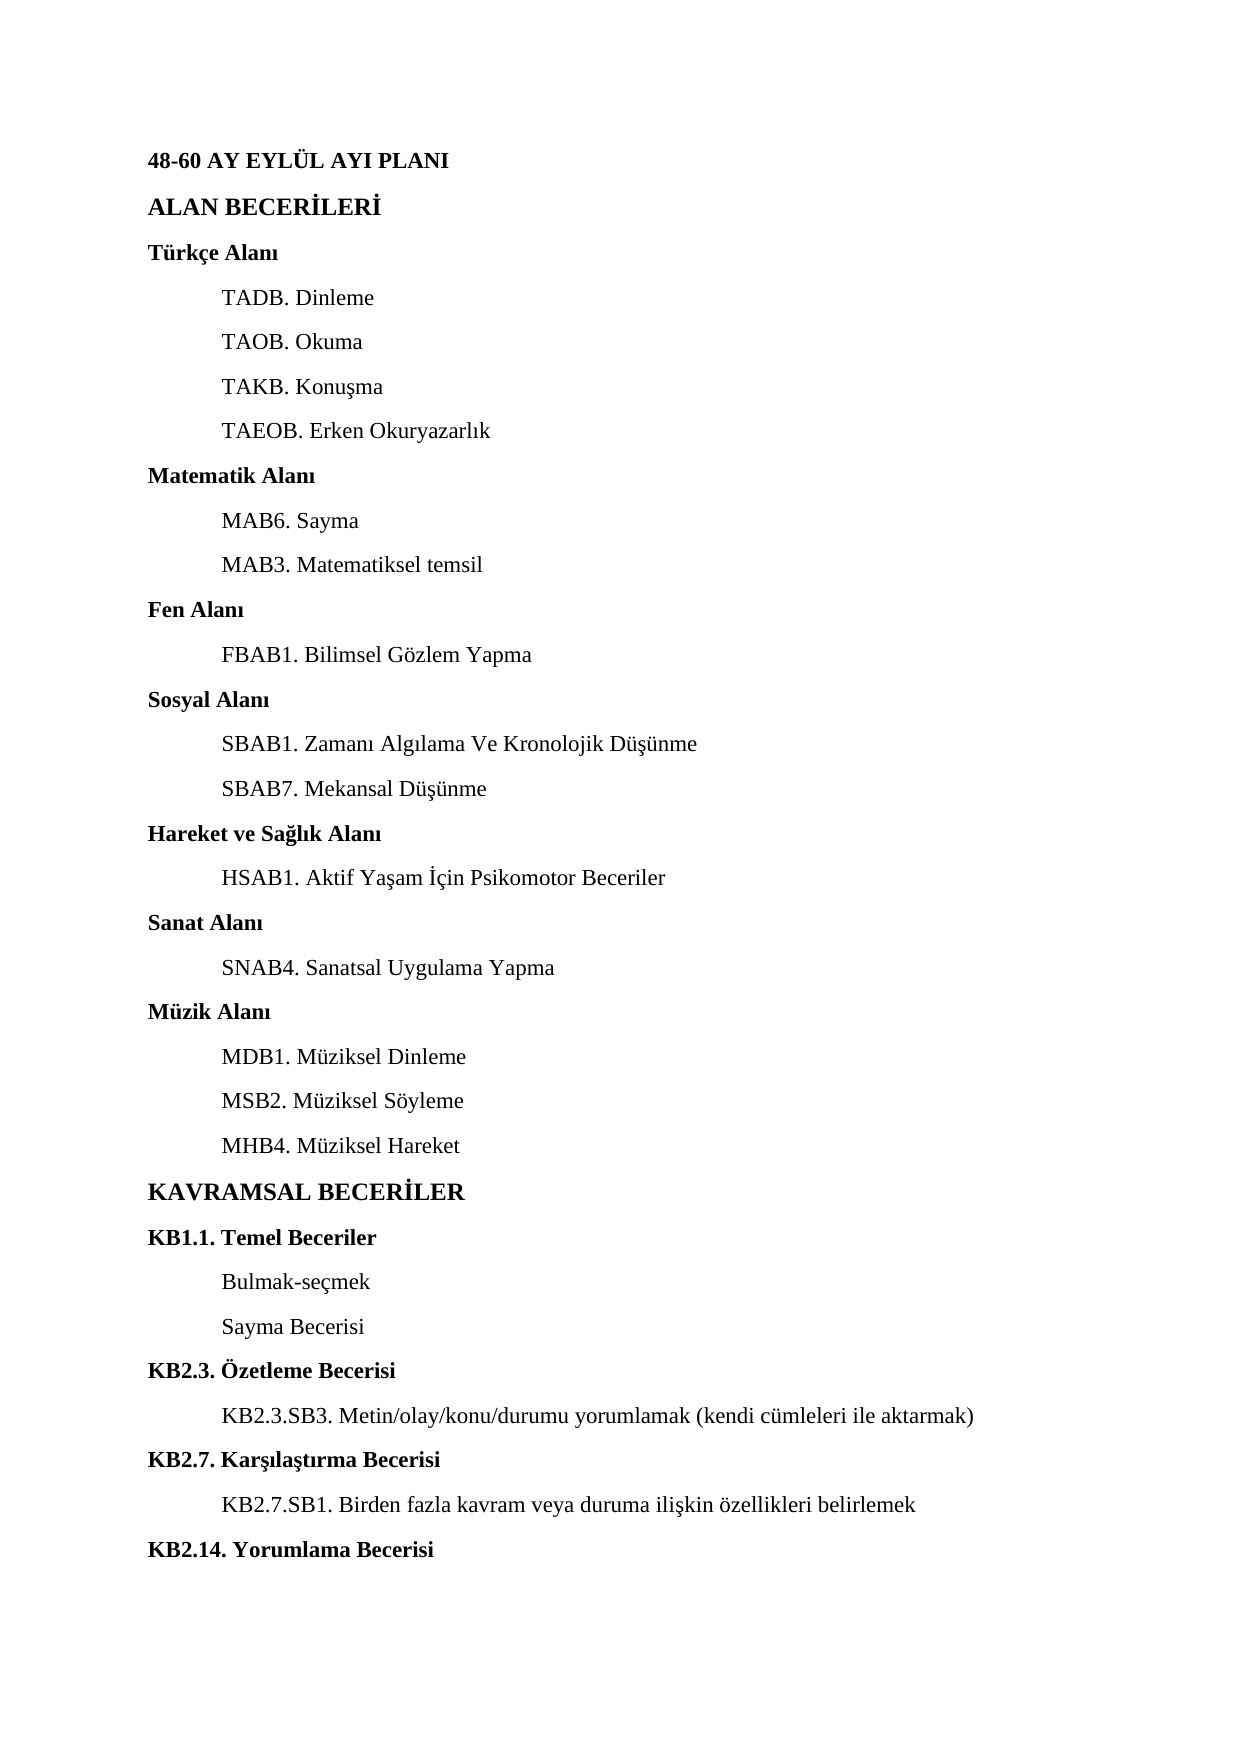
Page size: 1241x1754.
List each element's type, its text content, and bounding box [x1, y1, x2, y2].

text KB2.3. Özetleme Becerisi [148, 1357, 1093, 1384]
text MAB6. Sayma [148, 507, 1093, 533]
text Sanat Alanı [148, 909, 1093, 935]
text HSAB1. Aktif Yaşam İçin Psikomotor Beceriler [148, 864, 1093, 891]
text Sayma Becerisi [148, 1313, 1093, 1339]
text Fen Alanı [148, 596, 1093, 623]
text KB2.3.SB3. Metin/olay/konu/durumu yorumlamak (kendi cümleleri ile aktarmak) [148, 1402, 1093, 1428]
text KB2.7. Karşılaştırma Becerisi [148, 1447, 1093, 1473]
text Hareket ve Sağlık Alanı [148, 820, 1093, 846]
text Bulmak-seçmek [148, 1268, 1093, 1294]
text FBAB1. Bilimsel Gözlem Yapma [148, 641, 1093, 667]
text 48-60 AY EYLÜL AYI PLANI [148, 148, 1093, 174]
text KB2.14. Yorumlama Becerisi [148, 1536, 1093, 1562]
text SBAB7. Mekansal Düşünme [148, 775, 1093, 801]
text SBAB1. Zamanı Algılama Ve Kronolojik Düşünme [148, 730, 1093, 757]
text TAKB. Konuşma [148, 373, 1093, 399]
text SNAB4. Sanatsal Uygulama Yapma [148, 954, 1093, 980]
text KB1.1. Temel Beceriler [148, 1224, 1093, 1250]
text MDB1. Müziksel Dinleme [221, 1043, 1093, 1069]
text KB2.7.SB1. Birden fazla kavram veya duruma ilişkin özellikleri belirlemek [148, 1491, 1093, 1517]
text MSB2. Müziksel Söyleme [221, 1087, 1093, 1114]
text TADB. Dinleme [148, 284, 1093, 310]
text Sosyal Alanı [148, 686, 1093, 712]
text Türkçe Alanı [148, 239, 1093, 266]
text MHB4. Müziksel Hareket [221, 1132, 1093, 1158]
text KAVRAMSAL BECERİLER [148, 1177, 1093, 1205]
text Matematik Alanı [148, 462, 1093, 488]
text Müzik Alanı [148, 998, 1093, 1024]
text MAB3. Matematiksel temsil [148, 551, 1093, 578]
text TAOB. Okuma [148, 328, 1093, 355]
text ALAN BECERİLERİ [148, 192, 1093, 221]
text TAEOB. Erken Okuryazarlık [148, 418, 1093, 444]
